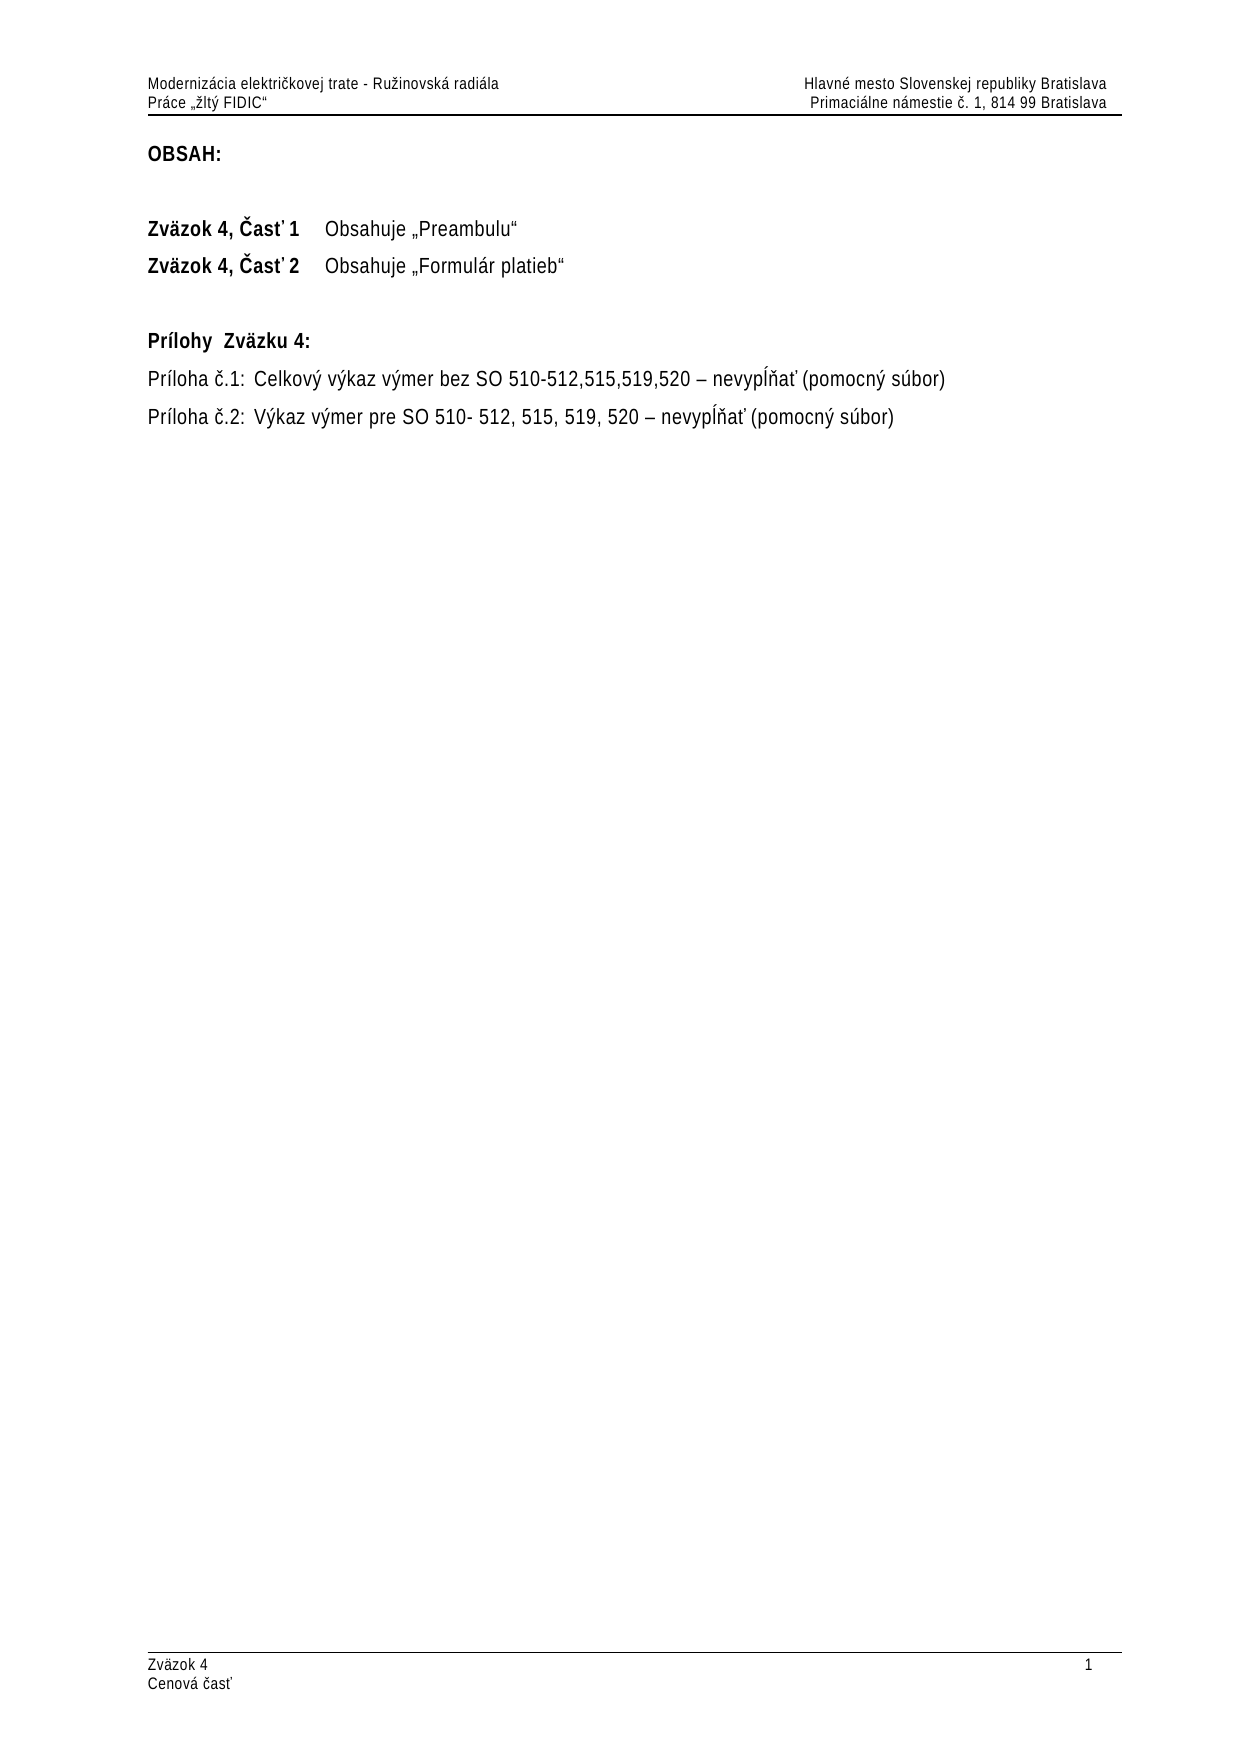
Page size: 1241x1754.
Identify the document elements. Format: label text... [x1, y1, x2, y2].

text Príloha č.2: Výkaz výmer pre SO 510- 512, 515, 519, 520 – nevypĺňať (pomocný súbor) [148, 404, 1122, 429]
text Príloha č.1: Celkový výkaz výmer bez SO 510-512,515,519,520 – nevypĺňať (pomocný súbor) [148, 366, 1122, 391]
text Zväzok 4, Časť 2 Obsahuje „Formulár platieb“ [148, 253, 1122, 278]
text Zväzok 4, Časť 1 Obsahuje „Preambulu“ [148, 216, 1122, 241]
text OBSAH: [148, 140, 1122, 166]
text Prílohy Zväzku 4: [148, 328, 1122, 353]
